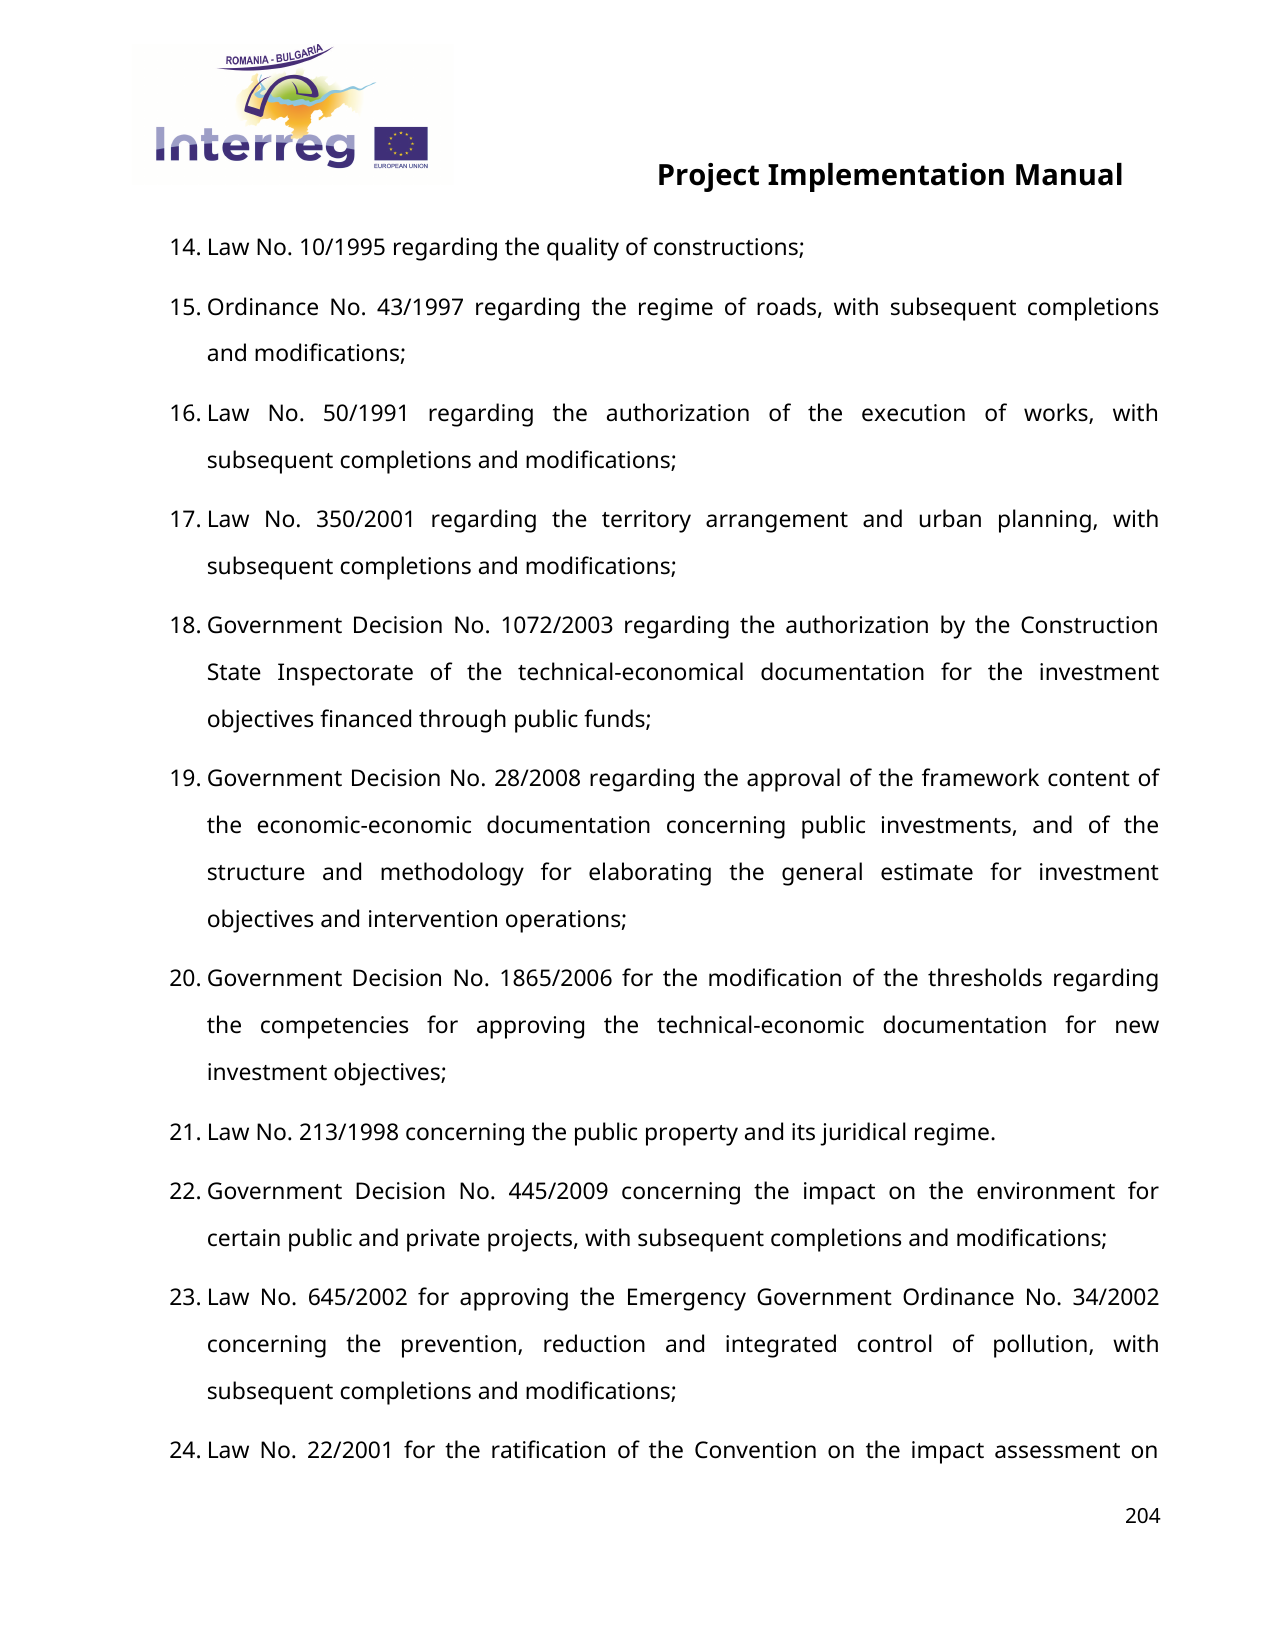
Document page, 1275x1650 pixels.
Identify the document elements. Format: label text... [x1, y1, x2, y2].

list Government Decision No. 445/2009 concerning the impact on the environment for certain public and private projects, with subsequent completions and modifications; [169, 1175, 1160, 1253]
list Law No. 645/2002 for approving the Emergency Government Ordinance No. 34/2002 concerning the prevention, reduction and integrated control of pollution, with subsequent completions and modifications; [169, 1281, 1160, 1406]
list Government Decision No. 1865/2006 for the modification of the thresholds regarding the competencies for approving the technical-economic documentation for new investment objectives; [169, 962, 1160, 1087]
list Law No. 213/1998 concerning the public property and its juridical regime. [169, 1115, 1160, 1147]
list Government Decision No. 28/2008 regarding the approval of the framework content of the economic-economic documentation concerning public investments, and of the structure and methodology for elaborating the general estimate for investment objectives and intervention operations; [169, 762, 1160, 934]
picture [131, 44, 454, 185]
list Law No. 10/1995 regarding the quality of constructions; [169, 231, 1160, 262]
list Law No. 50/1991 regarding the authorization of the execution of works, with subsequent completions and modifications; [169, 397, 1160, 475]
list Ordinance No. 43/1997 regarding the regime of roads, with subsequent completions and modifications; [169, 290, 1160, 368]
list Government Decision No. 1072/2003 regarding the authorization by the Construction State Inspectorate of the technical-economical documentation for the investment objectives financed through public funds; [169, 609, 1160, 734]
list Law No. 350/2001 regarding the territory arrangement and urban planning, with subsequent completions and modifications; [169, 503, 1160, 581]
